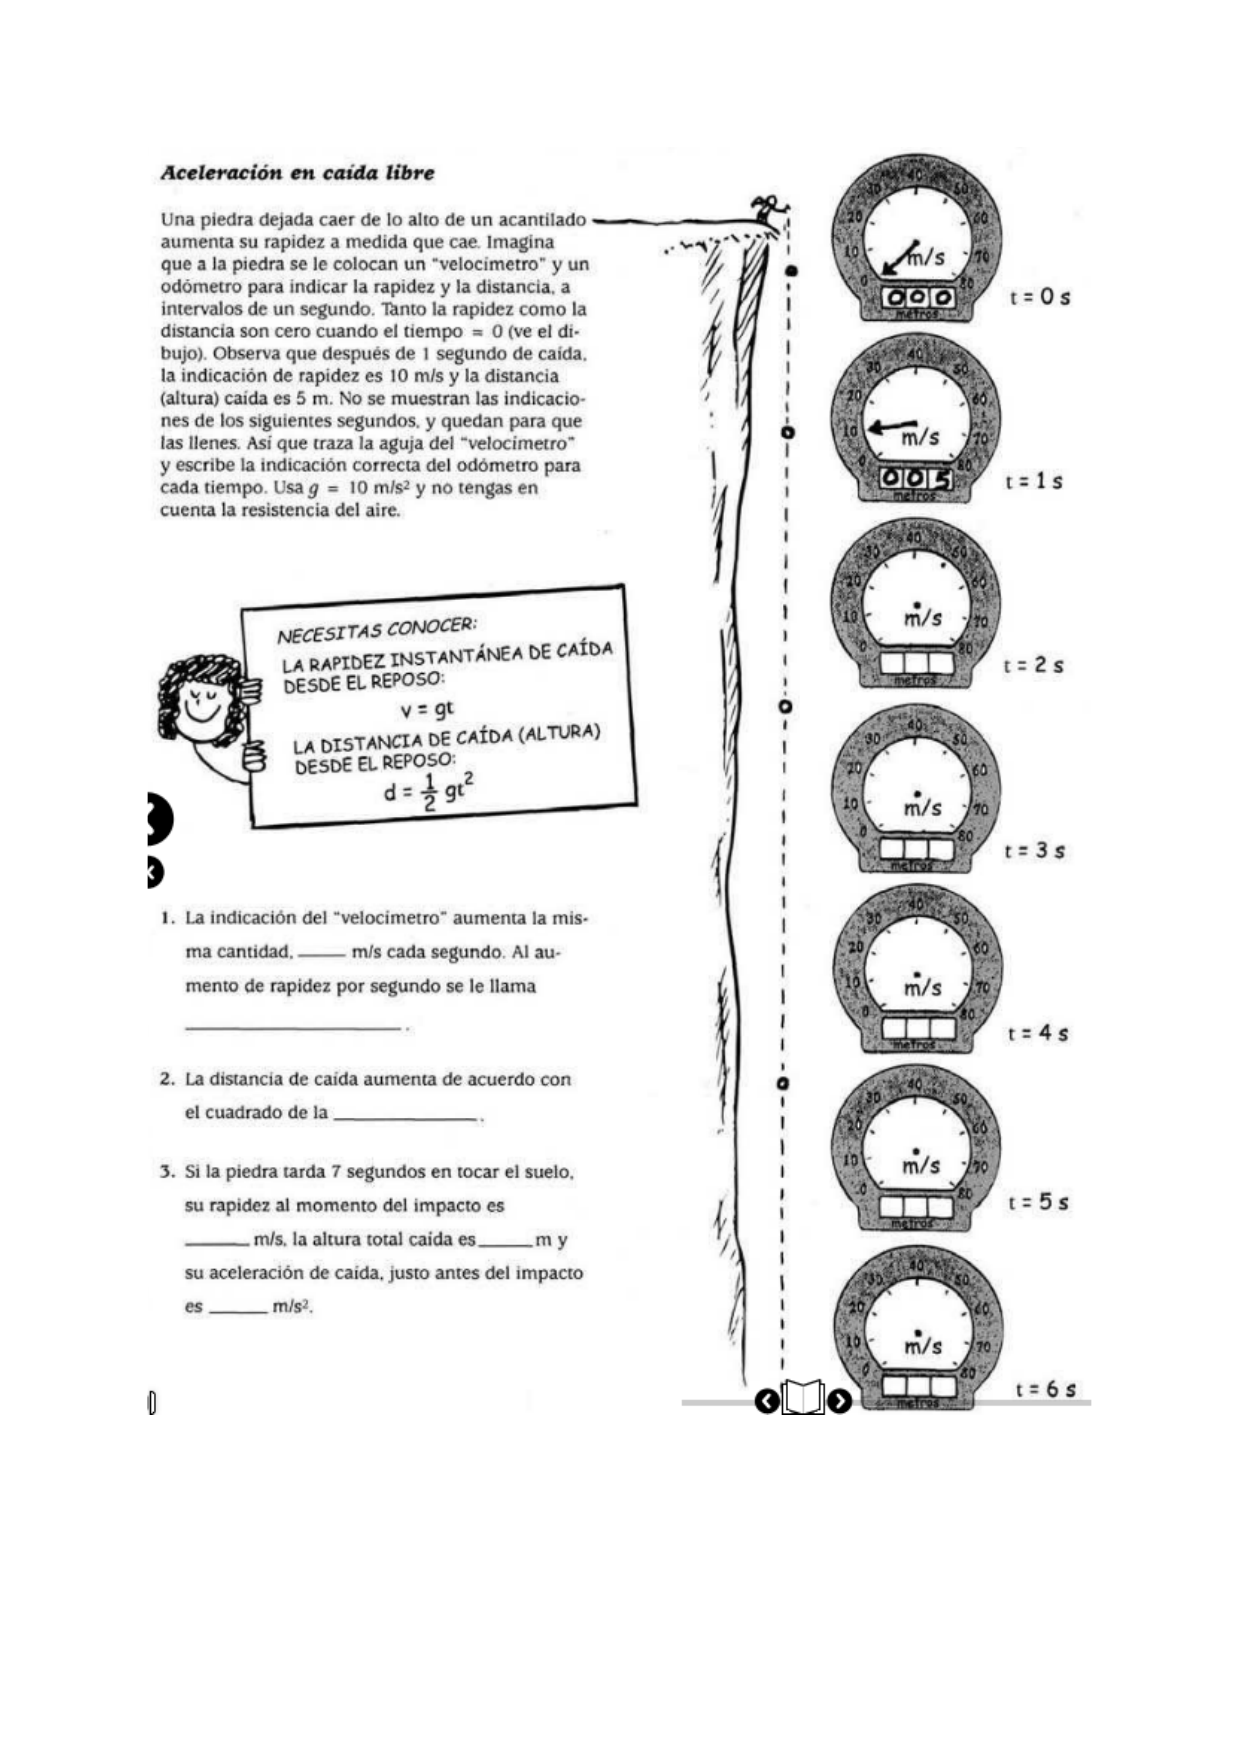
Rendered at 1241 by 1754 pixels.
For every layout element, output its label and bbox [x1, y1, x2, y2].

picture [147, 147, 1092, 1415]
